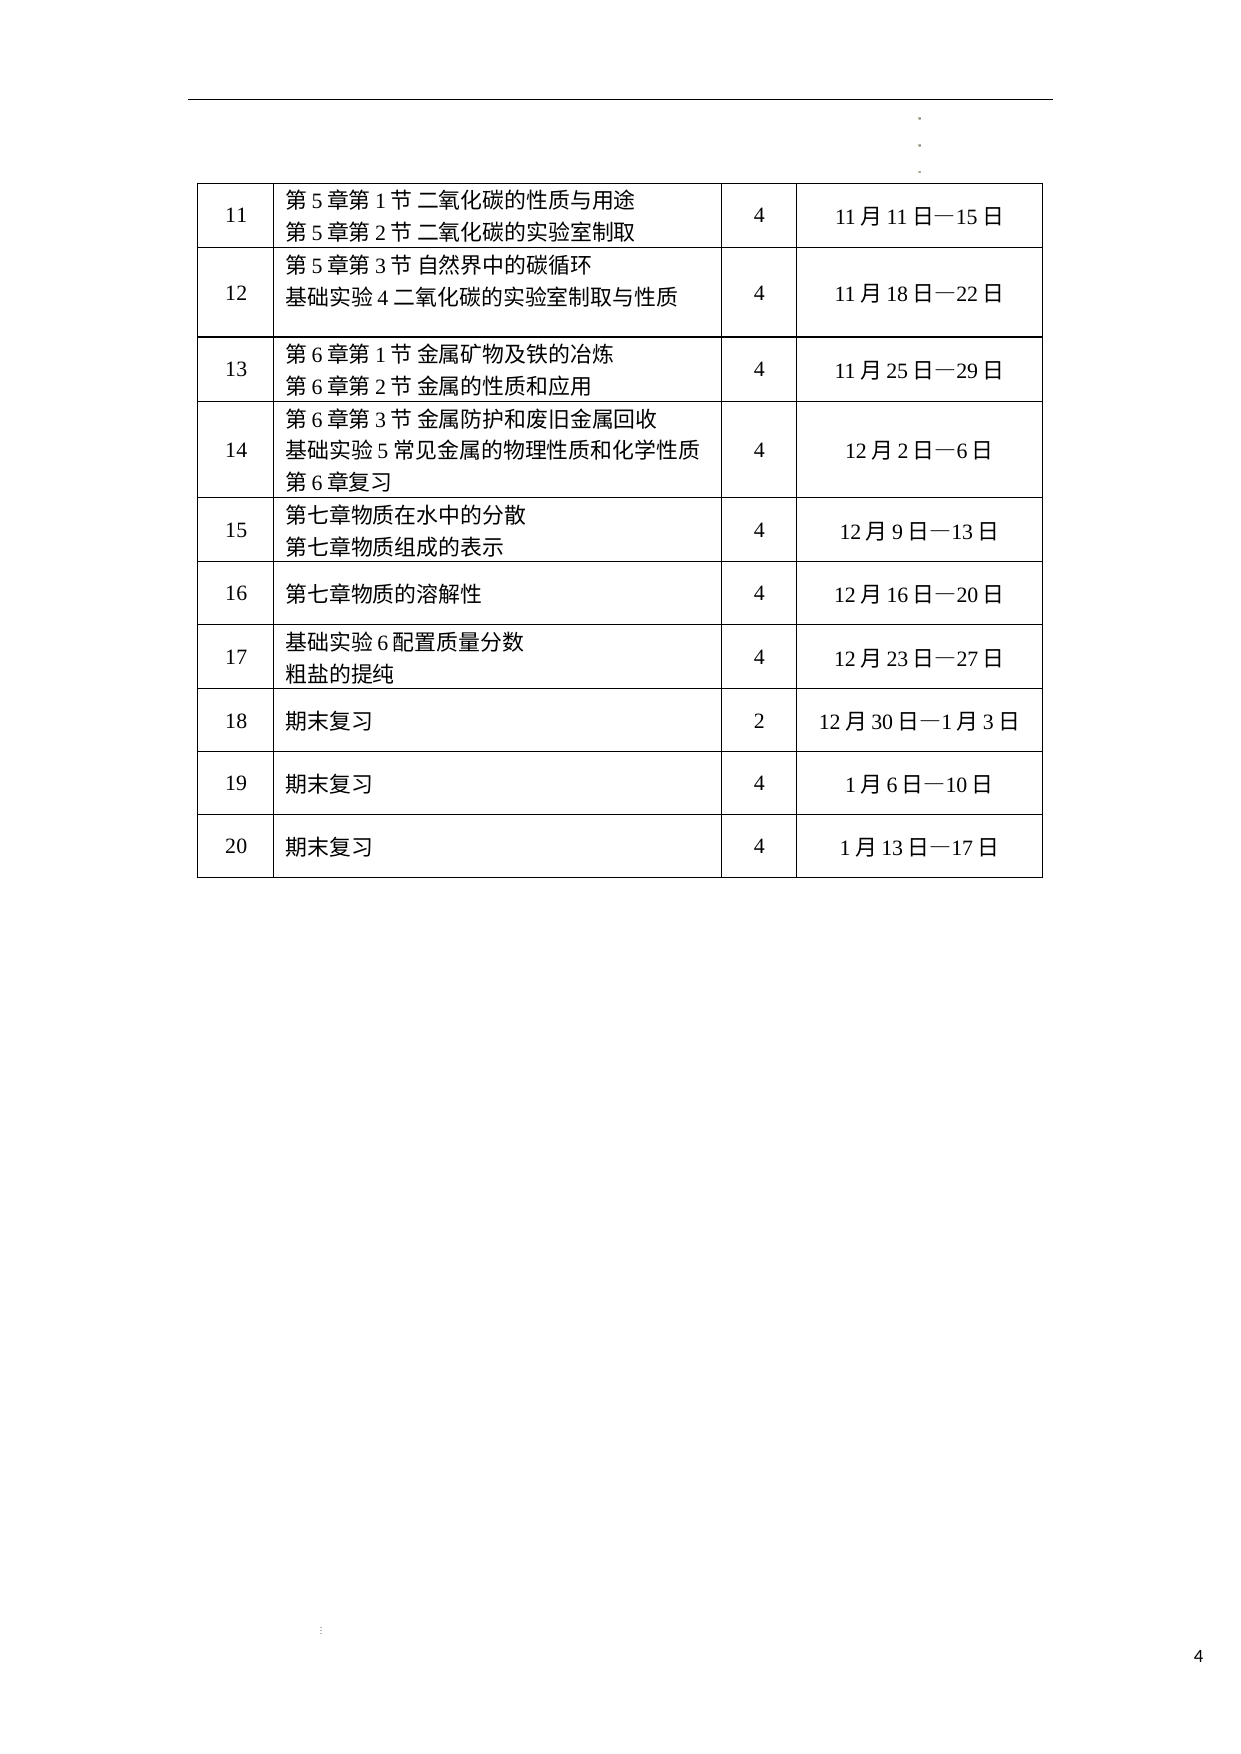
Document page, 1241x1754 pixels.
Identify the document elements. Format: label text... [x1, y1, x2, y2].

table_cell 13 [198, 338, 273, 401]
table_cell 4 [722, 184, 796, 247]
table_cell 基础实验6配置质量分数 粗盐的提纯 [274, 625, 721, 688]
table_cell 16 [198, 562, 273, 624]
table_cell 4 [722, 498, 796, 561]
table_cell 18 [198, 689, 273, 751]
table_cell 期末复习 [274, 752, 721, 814]
table_cell 12月30日—1月3日 [797, 689, 1042, 751]
table_cell 14 [198, 402, 273, 497]
table_cell 11月25日—29日 [797, 338, 1042, 401]
table_cell 第七章物质在水中的分散 第七章物质组成的表示 [274, 498, 721, 561]
table_cell 17 [198, 625, 273, 688]
table_cell 12月2日—6日 [797, 402, 1042, 497]
table_cell 12月9日—13日 [797, 498, 1042, 561]
table_cell 4 [722, 402, 796, 497]
table_cell 第5章第3节 自然界中的碳循环 基础实验4 二氧化碳的实验室制取与性质 [274, 248, 721, 336]
table_cell 第6章第3节 金属防护和废旧金属回收 基础实验5 常见金属的物理性质和化学性质 第6章复习 [274, 402, 721, 497]
table_cell 第6章第1节 金属矿物及铁的冶炼 第6章第2节 金属的性质和应用 [274, 338, 721, 401]
table_cell 11月11日—15日 [797, 184, 1042, 247]
table_cell 4 [722, 752, 796, 814]
table_cell 12月16日—20日 [797, 562, 1042, 624]
table_cell 4 [722, 625, 796, 688]
table_cell 20 [198, 815, 273, 877]
table_cell 第七章物质的溶解性 [274, 562, 721, 624]
table_cell 4 [722, 815, 796, 877]
table_cell 11 [198, 184, 273, 247]
table_cell 12月23日—27日 [797, 625, 1042, 688]
table_cell 12 [198, 248, 273, 336]
table_cell 期末复习 [274, 815, 721, 877]
table_cell 4 [722, 562, 796, 624]
table_cell 期末复习 [274, 689, 721, 751]
table_cell 15 [198, 498, 273, 561]
table_cell 第5章第1节 二氧化碳的性质与用途 第5章第2节 二氧化碳的实验室制取 [274, 184, 721, 247]
table_cell 19 [198, 752, 273, 814]
table_cell 1月13日—17日 [797, 815, 1042, 877]
table_cell 4 [722, 248, 796, 336]
table_cell 11月18日—22日 [797, 248, 1042, 336]
table_cell 1月6日—10日 [797, 752, 1042, 814]
table_cell 2 [722, 689, 796, 751]
table_cell 4 [722, 338, 796, 401]
